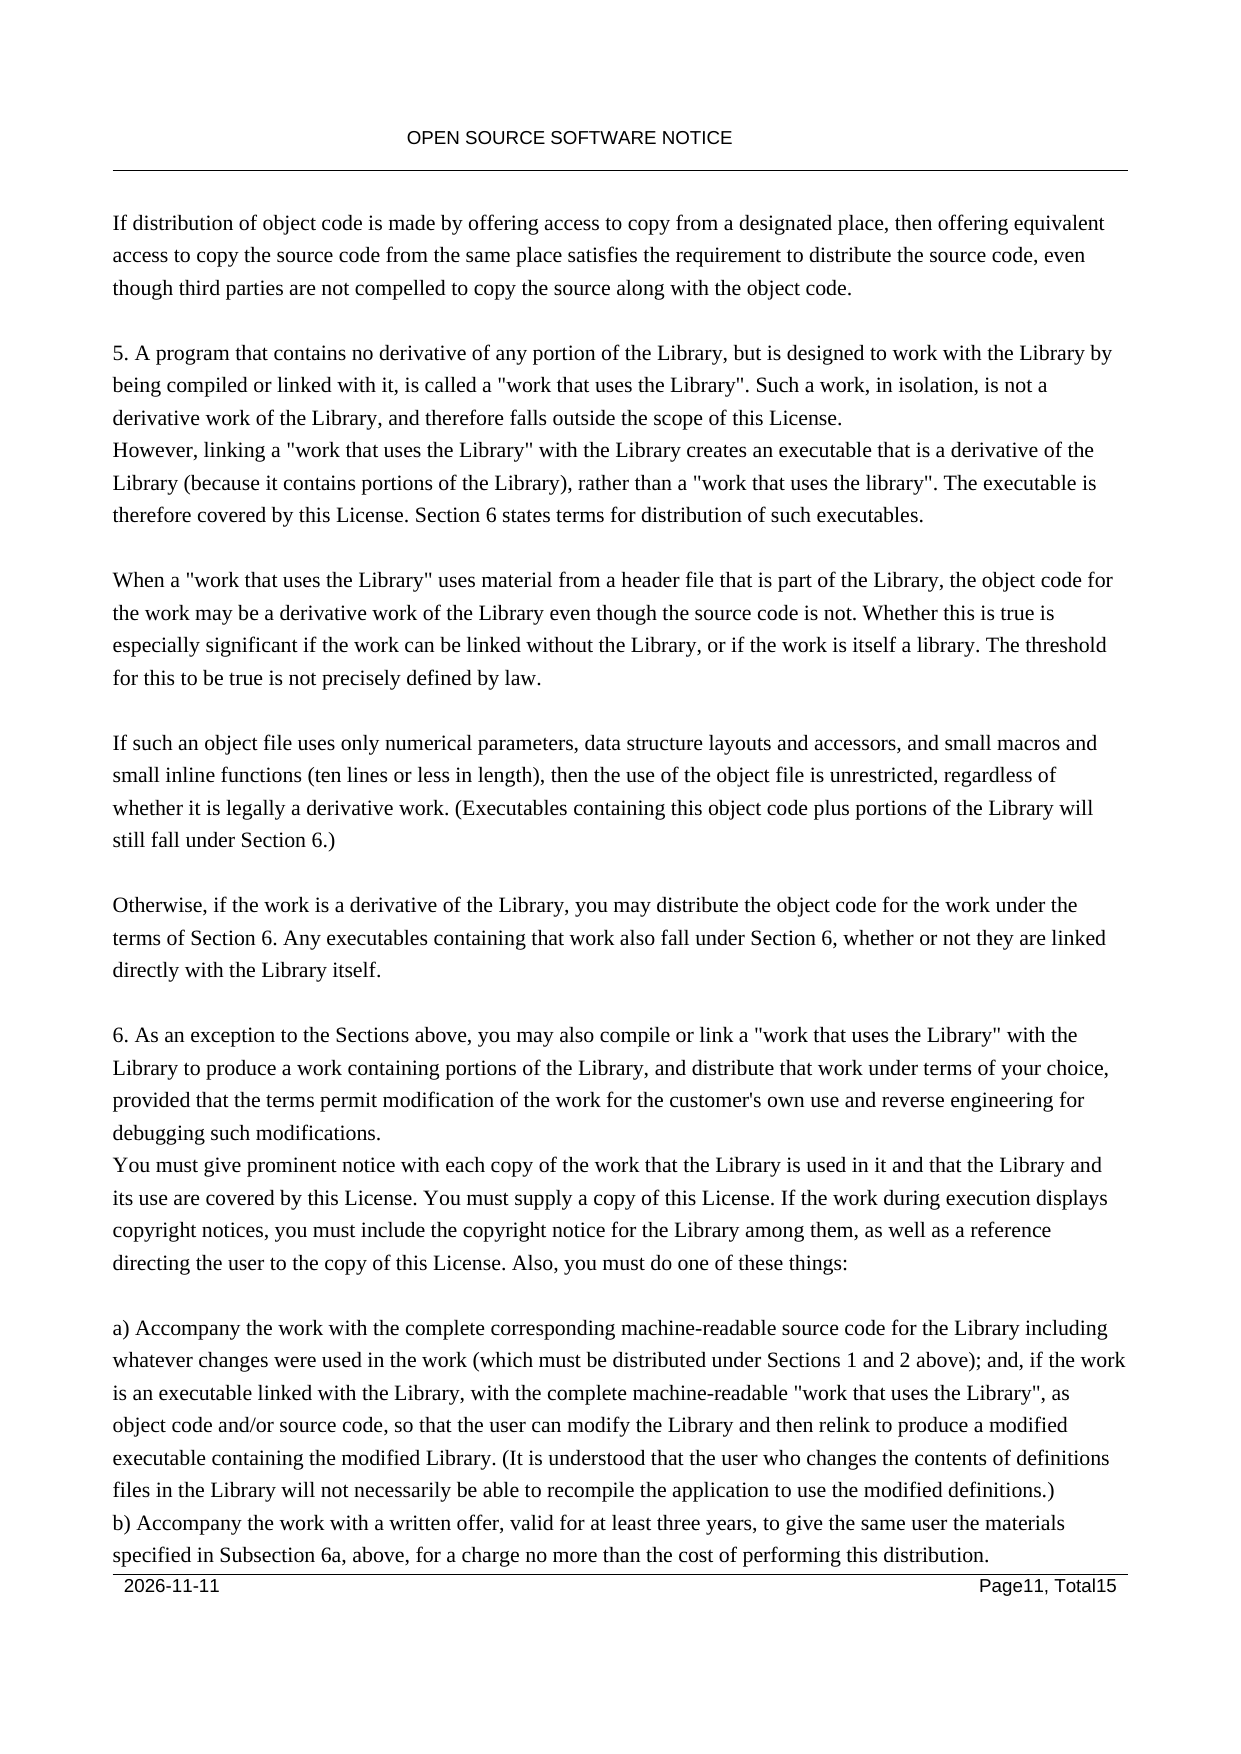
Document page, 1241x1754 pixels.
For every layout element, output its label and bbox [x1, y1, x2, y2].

text [112, 206, 1128, 1571]
